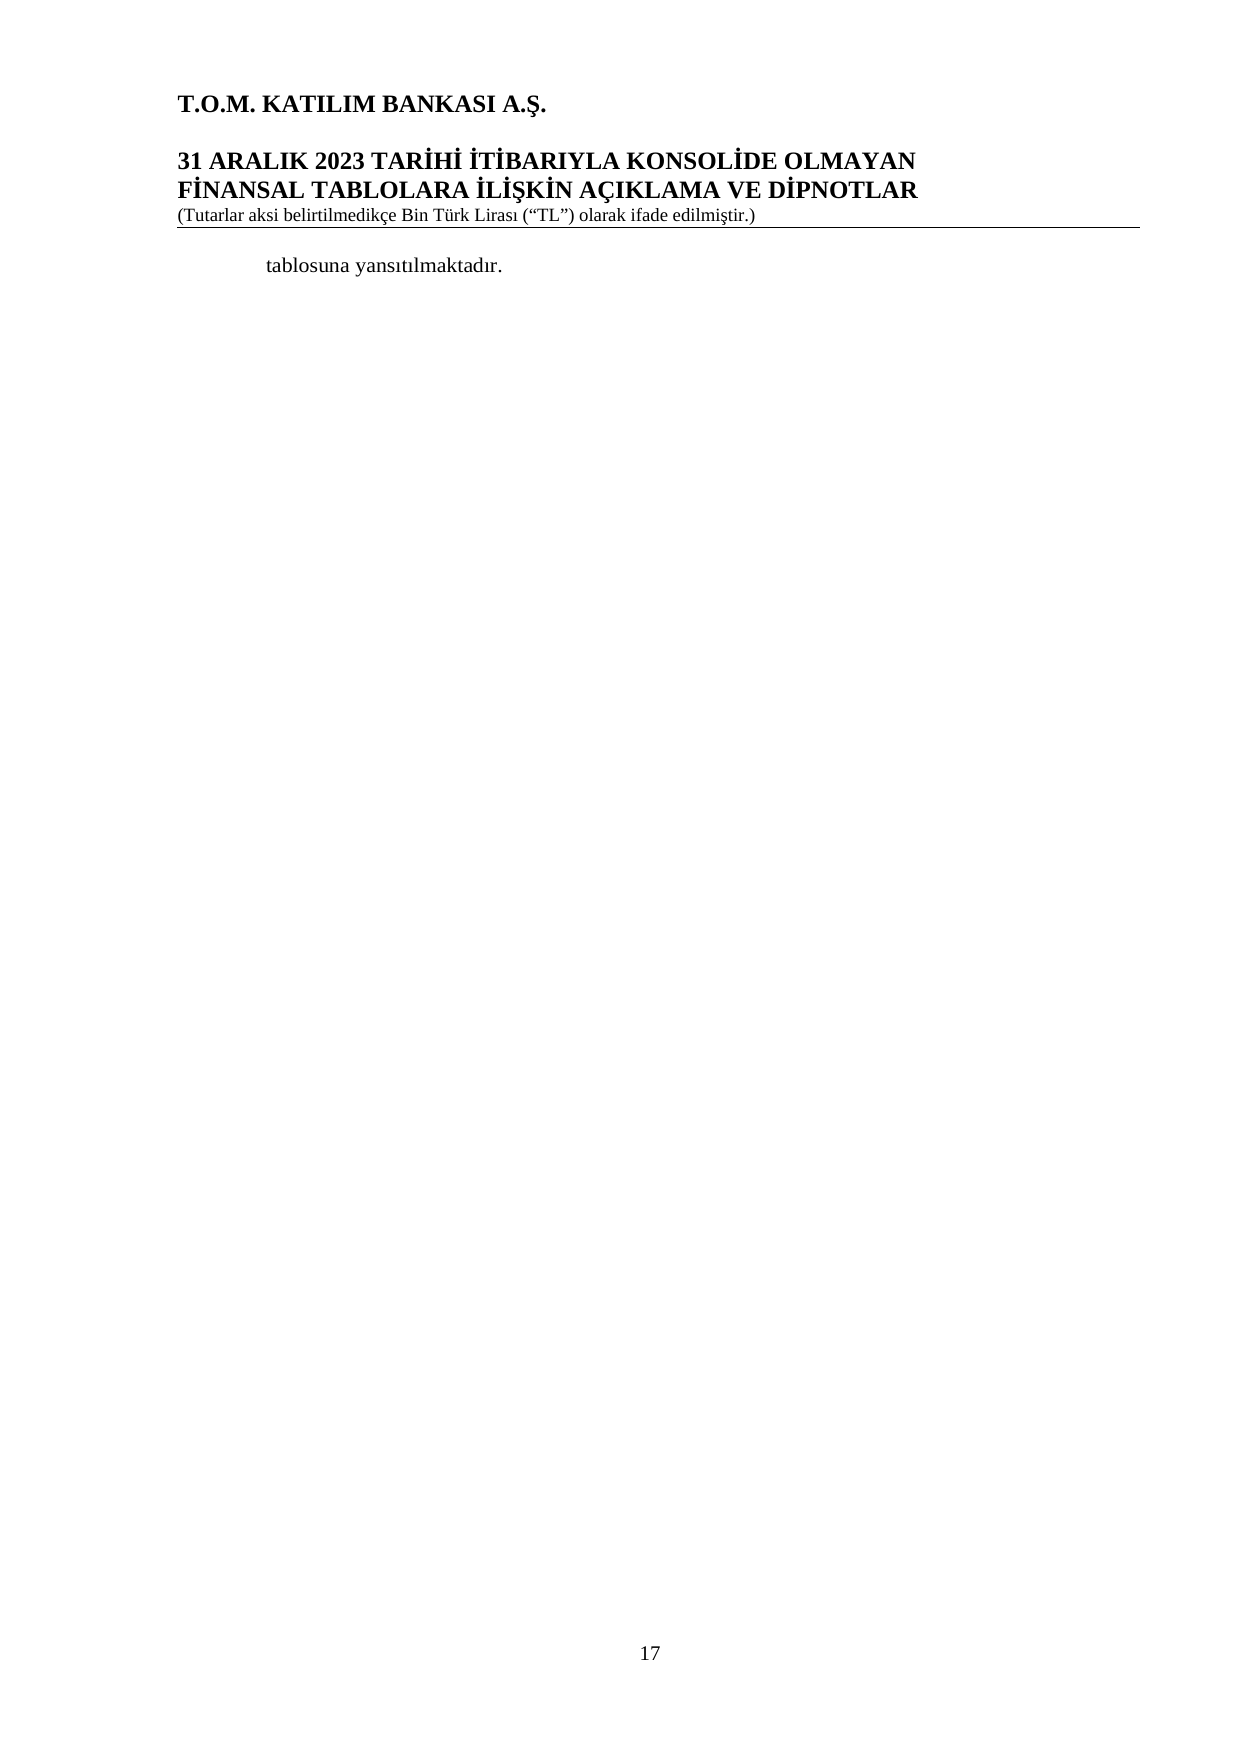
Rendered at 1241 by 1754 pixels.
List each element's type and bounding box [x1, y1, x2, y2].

text [266, 255, 1122, 277]
